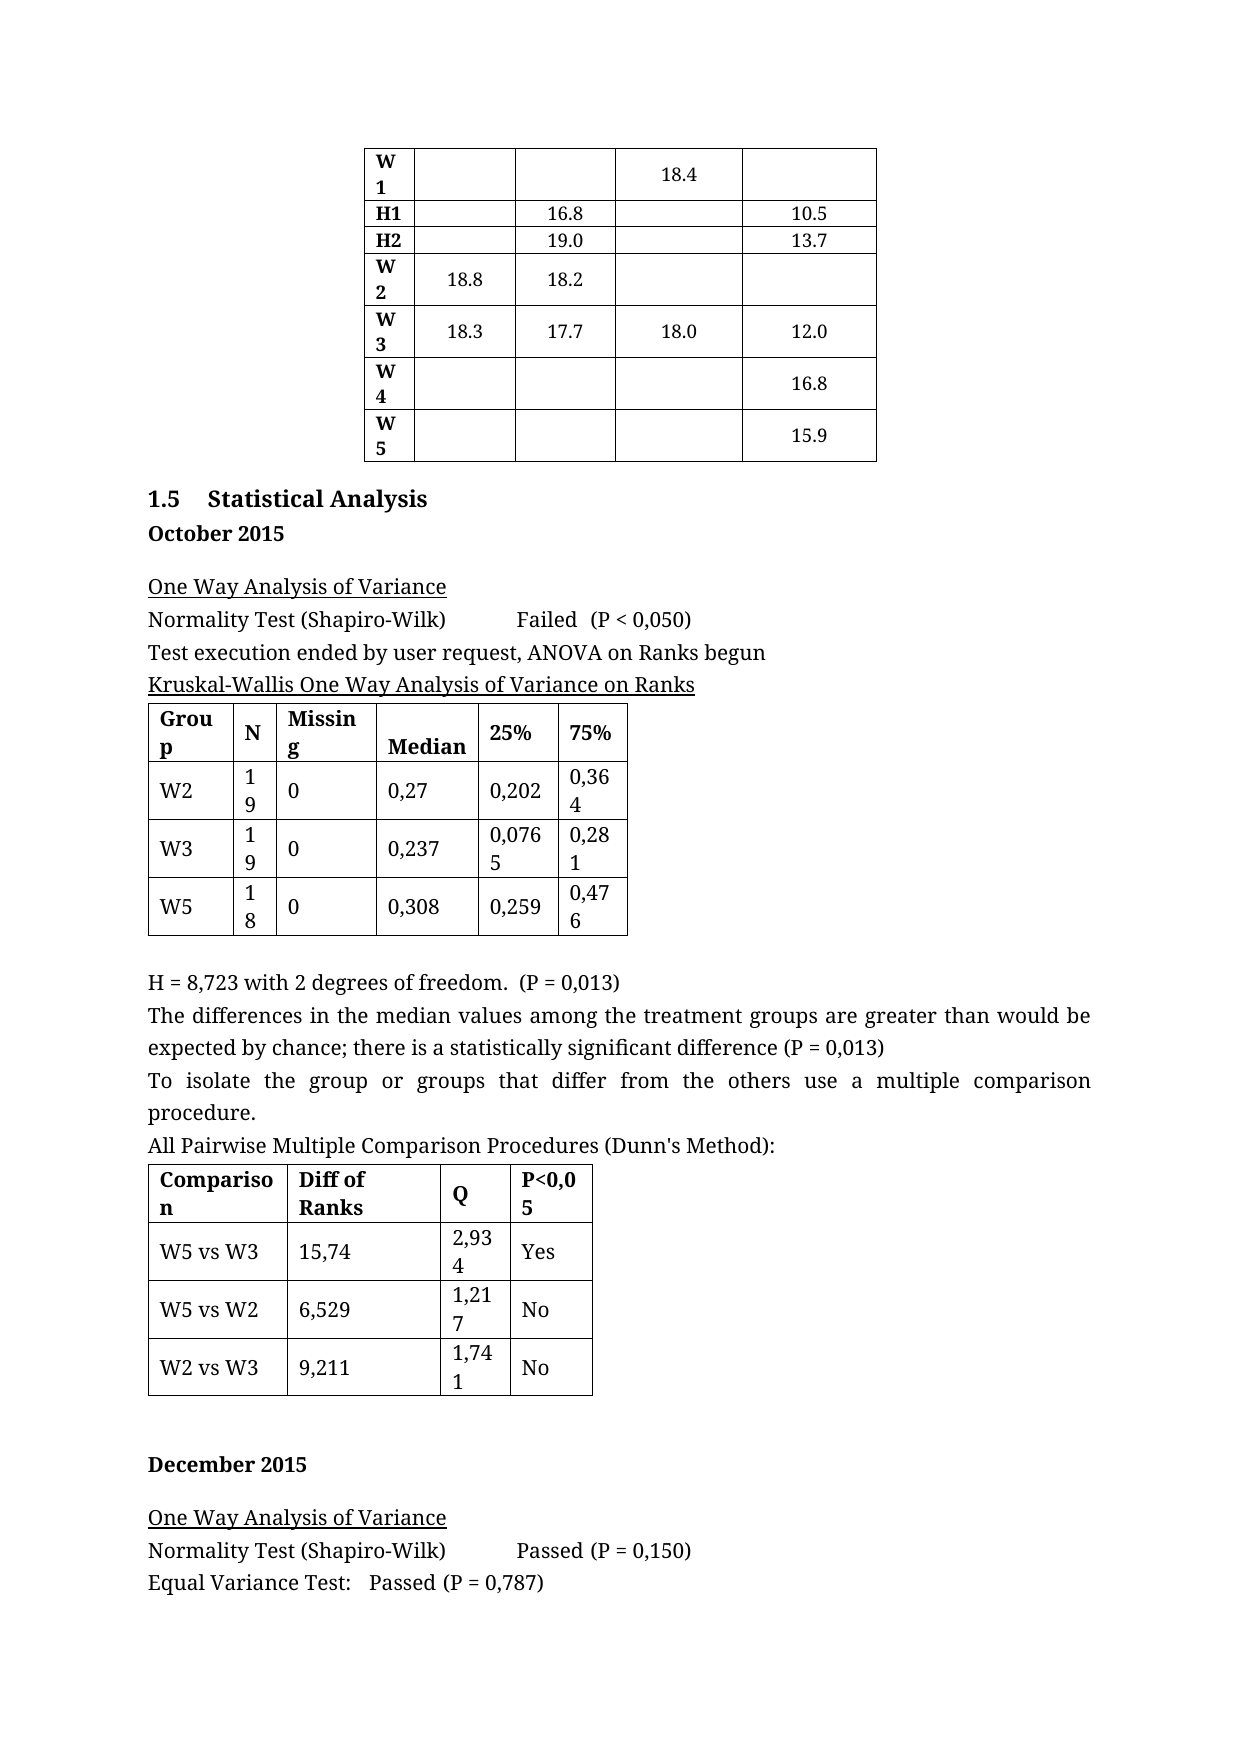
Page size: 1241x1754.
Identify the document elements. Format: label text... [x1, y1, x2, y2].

table_cell W5 vs W3 [149, 1223, 287, 1279]
table_cell W3 [365, 306, 414, 357]
table_cell 18 [234, 878, 276, 934]
text All Pairwise Multiple Comparison Procedures (Dunn's Method): [148, 1131, 1093, 1159]
table_cell 12.0 [743, 306, 876, 357]
table_cell 18.3 [415, 306, 515, 357]
table_header Diff of Ranks [288, 1165, 440, 1222]
table_header 75% [559, 704, 627, 761]
subtitle Statistical Analysis [148, 483, 1093, 514]
table_cell 0,202 [479, 762, 558, 819]
table_cell Yes [511, 1223, 592, 1279]
text One Way Analysis of Variance [148, 572, 1093, 601]
table_cell [616, 254, 742, 305]
text Test execution ended by user request, ANOVA on Ranks begun [148, 638, 1093, 666]
table_cell W5 [149, 878, 233, 934]
table_cell 19 [234, 820, 276, 877]
table_cell 16.8 [743, 358, 876, 409]
table_cell W2 [149, 762, 233, 819]
table_header 25% [479, 704, 558, 761]
table_cell 18.0 [616, 306, 742, 357]
text Equal Variance Test: Passed (P = 0,787) [148, 1568, 1093, 1597]
table_cell W3 [149, 820, 233, 877]
table_header Median [377, 704, 478, 761]
table_cell No [511, 1281, 592, 1337]
text Normality Test (Shapiro-Wilk) Passed (P = 0,150) [148, 1536, 1093, 1564]
table_cell W5 vs W2 [149, 1281, 287, 1337]
table_cell [516, 358, 615, 409]
table_cell 19 [234, 762, 276, 819]
table_cell No [511, 1339, 592, 1395]
table_cell H2 [365, 227, 414, 253]
table_cell 0 [277, 820, 376, 877]
table_cell [516, 410, 615, 461]
table_cell 15.9 [743, 410, 876, 461]
table_cell 18.2 [516, 254, 615, 305]
table_cell [616, 201, 742, 226]
table_cell 0,476 [559, 878, 627, 934]
table_cell 16.8 [516, 201, 615, 226]
table_cell [616, 227, 742, 253]
text To isolate the group or groups that differ from the others use a multiple comparison procedure. [148, 1066, 1093, 1127]
table_cell 18.4 [616, 149, 742, 200]
text Kruskal-Wallis One Way Analysis of Variance on Ranks [148, 670, 1093, 699]
table_cell [415, 410, 515, 461]
table_cell [516, 149, 615, 200]
table_cell 0,27 [377, 762, 478, 819]
table_cell W2 [365, 254, 414, 305]
table_cell 0,0765 [479, 820, 558, 877]
table_header P<0,05 [511, 1165, 592, 1222]
table_cell 1,741 [441, 1339, 510, 1395]
table_cell [415, 358, 515, 409]
text Normality Test (Shapiro-Wilk) Failed (P < 0,050) [148, 605, 1093, 633]
table_cell 15,74 [288, 1223, 440, 1279]
text October 2015 [148, 519, 1093, 547]
table_cell W4 [365, 358, 414, 409]
table_cell 0,308 [377, 878, 478, 934]
text December 2015 [148, 1450, 1093, 1478]
table_header Q [441, 1165, 510, 1222]
table_cell 18.8 [415, 254, 515, 305]
table_cell 10.5 [743, 201, 876, 226]
table_cell [616, 358, 742, 409]
table_cell [415, 227, 515, 253]
text One Way Analysis of Variance [148, 1503, 1093, 1532]
text H = 8,723 with 2 degrees of freedom. (P = 0,013) [148, 968, 1093, 997]
table_cell H1 [365, 201, 414, 226]
table_header Missing [277, 704, 376, 761]
table_cell 0,237 [377, 820, 478, 877]
table_cell 0,259 [479, 878, 558, 934]
table_cell 1,217 [441, 1281, 510, 1337]
table_cell 0,281 [559, 820, 627, 877]
table_cell W1 [365, 149, 414, 200]
table_cell [743, 254, 876, 305]
table_header N [234, 704, 276, 761]
table_cell 0 [277, 878, 376, 934]
table_cell 0 [277, 762, 376, 819]
table_cell 19.0 [516, 227, 615, 253]
table_cell [415, 201, 515, 226]
table_cell [743, 149, 876, 200]
table_cell 9,211 [288, 1339, 440, 1395]
table_cell 17.7 [516, 306, 615, 357]
table_header Comparison [149, 1165, 287, 1222]
table_cell 6,529 [288, 1281, 440, 1337]
table_cell [616, 410, 742, 461]
table_cell [415, 149, 515, 200]
text The differences in the median values among the treatment groups are greater than would be expected by chance; there is a statistically significant difference (P = 0,013) [148, 1001, 1093, 1062]
table_header Group [149, 704, 233, 761]
table_cell W5 [365, 410, 414, 461]
table_cell 13.7 [743, 227, 876, 253]
table_cell W2 vs W3 [149, 1339, 287, 1395]
table_cell 0,364 [559, 762, 627, 819]
table_cell 2,934 [441, 1223, 510, 1279]
